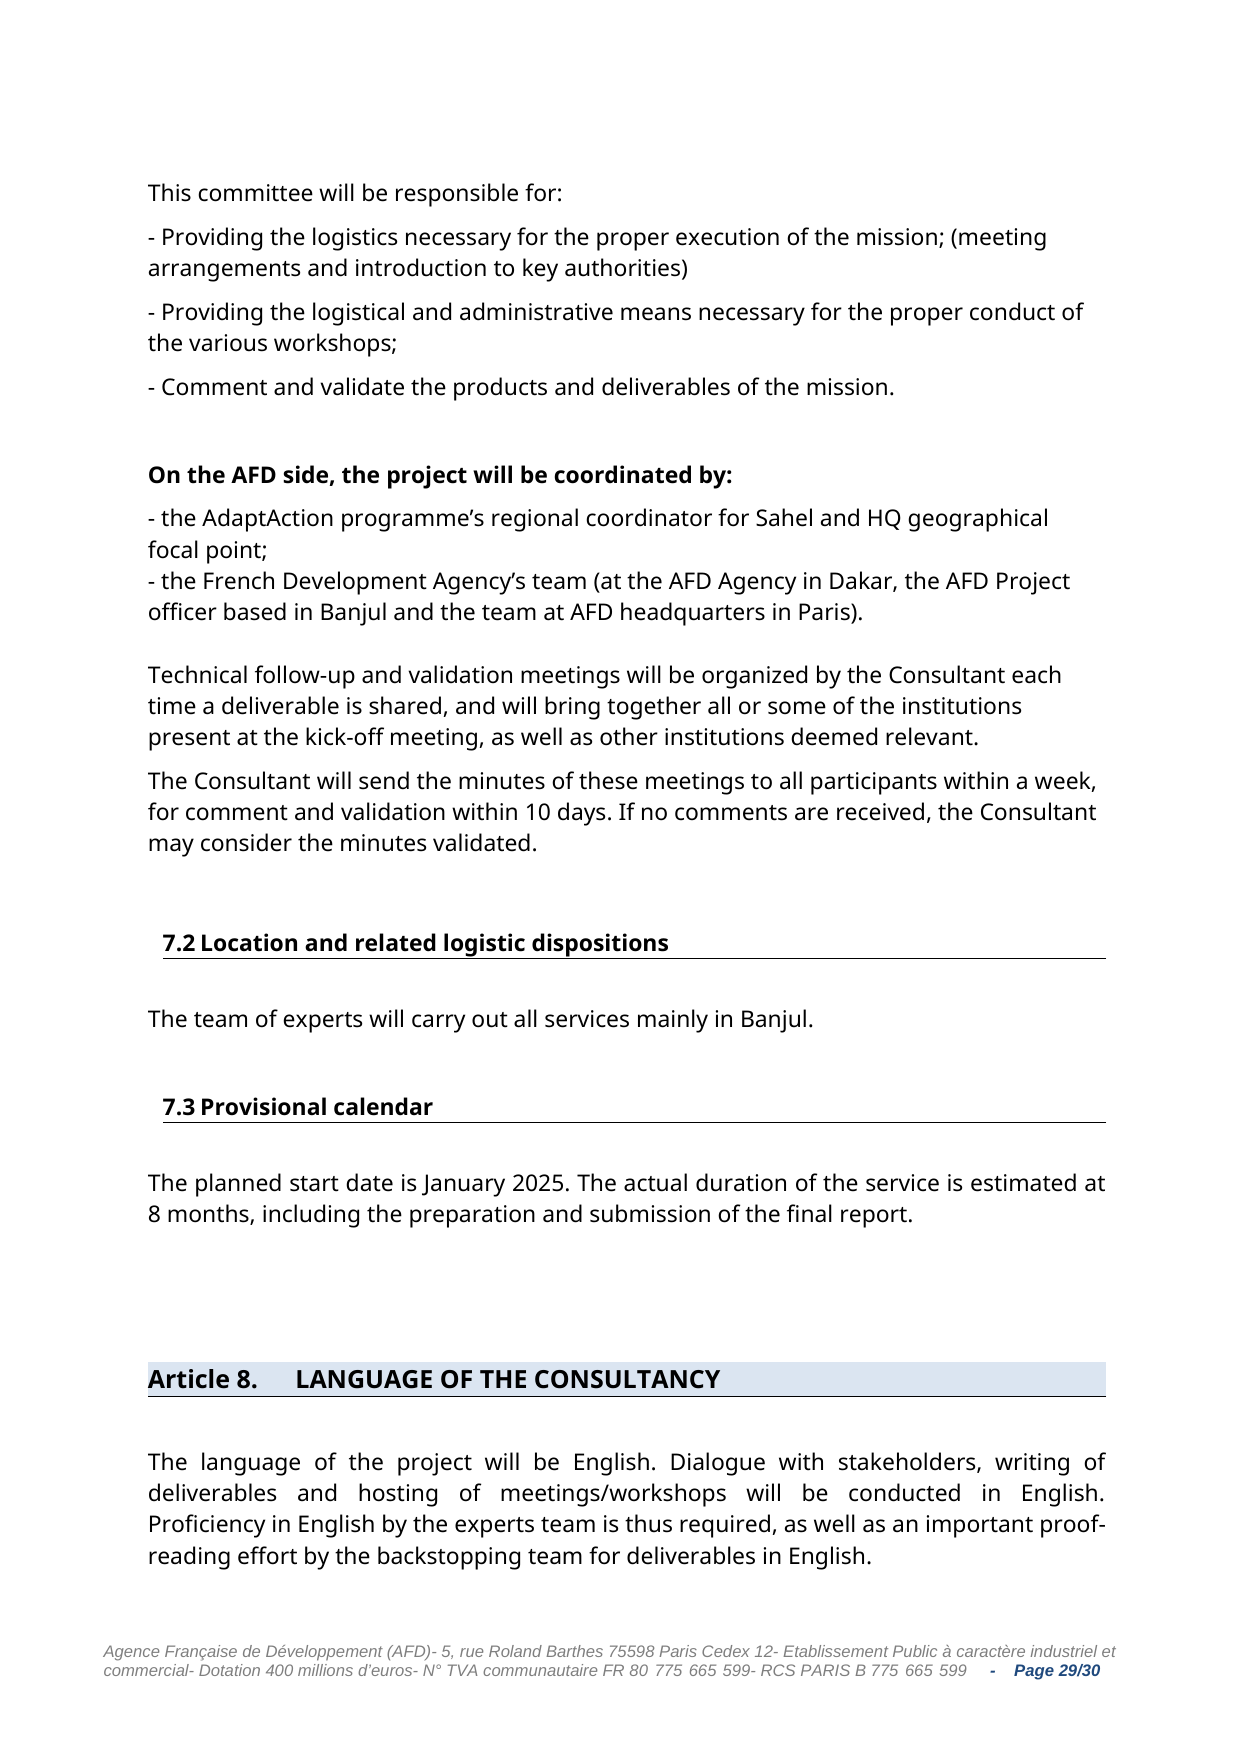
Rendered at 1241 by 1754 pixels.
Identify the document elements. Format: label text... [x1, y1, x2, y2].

text The Consultant will send the minutes of these meetings to all participants within a week, for comment and validation within 10 days. If no comments are received, the Consultant may consider the minutes validated. [148, 765, 1106, 858]
text The team of experts will carry out all services mainly in Banjul. [148, 1003, 1106, 1034]
text This committee will be responsible for: [148, 177, 1106, 208]
subtitle LANGUAGE OF THE CONSULTANCY [148, 1362, 1106, 1396]
text Technical follow-up and validation meetings will be organized by the Consultant each time a deliverable is shared, and will bring together all or some of the institutions present at the kick-off meeting, as well as other institutions deemed relevant. [148, 658, 1106, 752]
text The planned start date is January 2025. The actual duration of the service is estimated at 8 months, including the preparation and submission of the final report. [148, 1167, 1106, 1229]
text - Providing the logistical and administrative means necessary for the proper conduct of the various workshops; [148, 296, 1106, 358]
subtitle Provisional calendar [162, 1091, 1106, 1123]
text - the AdaptAction programme’s regional coordinator for Sahel and HQ geographical focal point; [148, 502, 1106, 565]
subtitle Location and related logistic dispositions [162, 927, 1106, 959]
text The language of the project will be English. Dialogue with stakeholders, writing of deliverables and hosting of meetings/workshops will be conducted in English. Proficiency in English by the experts team is thus required, as well as an important proof-reading effort by the backstopping team for deliverables in English. [148, 1446, 1106, 1571]
text - Providing the logistics necessary for the proper execution of the mission; (meeting arrangements and introduction to key authorities) [148, 221, 1106, 283]
text On the AFD side, the project will be coordinated by: [148, 458, 1106, 490]
text - the French Development Agency’s team (at the AFD Agency in Dakar, the AFD Project officer based in Banjul and the team at AFD headquarters in Paris). [148, 565, 1106, 627]
text - Comment and validate the products and deliverables of the mission. [148, 371, 1106, 402]
